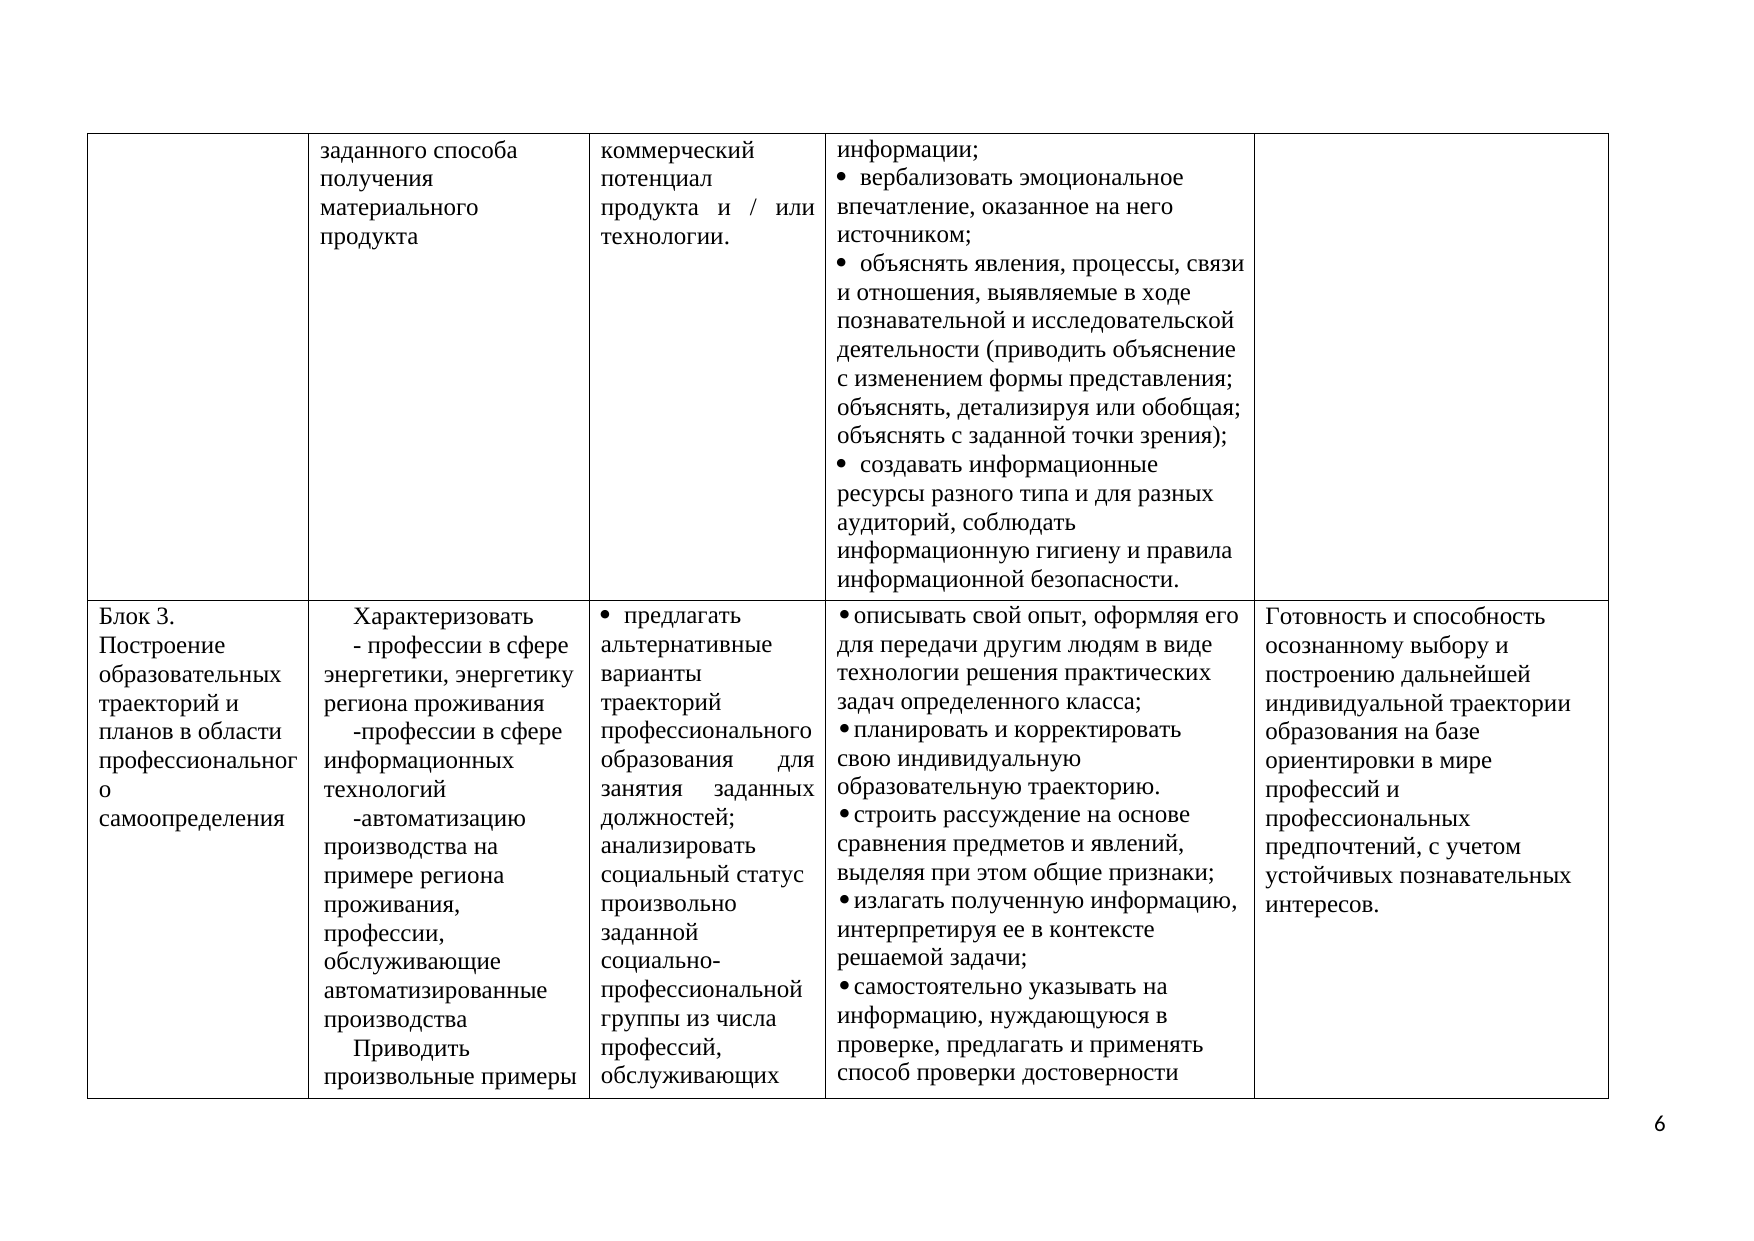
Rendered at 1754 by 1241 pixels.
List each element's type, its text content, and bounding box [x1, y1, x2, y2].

table_cell Характеризовать - профессии в сфере энергетики, энергетику региона проживания -профессии в сфере информационных технологий -автоматизацию производства на примере региона проживания, профессии, обслуживающие автоматизированные производства Приводить произвольные примеры [309, 601, 589, 1098]
table_cell Блок 3. Построение образовательных траекторий и планов в области профессиональног о самоопределения [88, 601, 308, 1098]
table_header коммерческий потенциал продукта и / или технологии. [590, 134, 825, 599]
table_header заданного способа получения материального продукта [309, 134, 589, 599]
table_header информации; вербализовать эмоциональное впечатление, оказанное на него источником; объяснять явления, процессы, связи и отношения, выявляемые в ходе познавательной и исследовательской деятельности (приводить объяснение с изменением формы представления; объяснять, детализируя или обобщая; объяснять с заданной точки зрения); создавать информационные ресурсы разного типа и для разных аудиторий, соблюдать информационную гигиену и правила информационной безопасности. [826, 134, 1254, 599]
table_header [88, 134, 308, 599]
table_cell Готовность и способность осознанному выбору и построению дальнейшей индивидуальной траектории образования на базе ориентировки в мире профессий и профессиональных предпочтений, с учетом устойчивых познавательных интересов. [1255, 601, 1608, 1098]
table_cell предлагать альтернативные варианты траекторий профессионального образования для занятия заданных должностей; анализировать социальный статус произвольно заданной социально-профессиональной группы из числа профессий, обслуживающих [590, 601, 825, 1098]
table_cell описывать свой опыт, оформляя его для передачи другим людям в виде технологии решения практических задач определенного класса; планировать и корректировать свою индивидуальную образовательную траекторию. строить рассуждение на основе сравнения предметов и явлений, выделяя при этом общие признаки; излагать полученную информацию, интерпретируя ее в контексте решаемой задачи; самостоятельно указывать на информацию, нуждающуюся в проверке, предлагать и применять способ проверки достоверности [826, 601, 1254, 1098]
table_header [1255, 134, 1608, 599]
